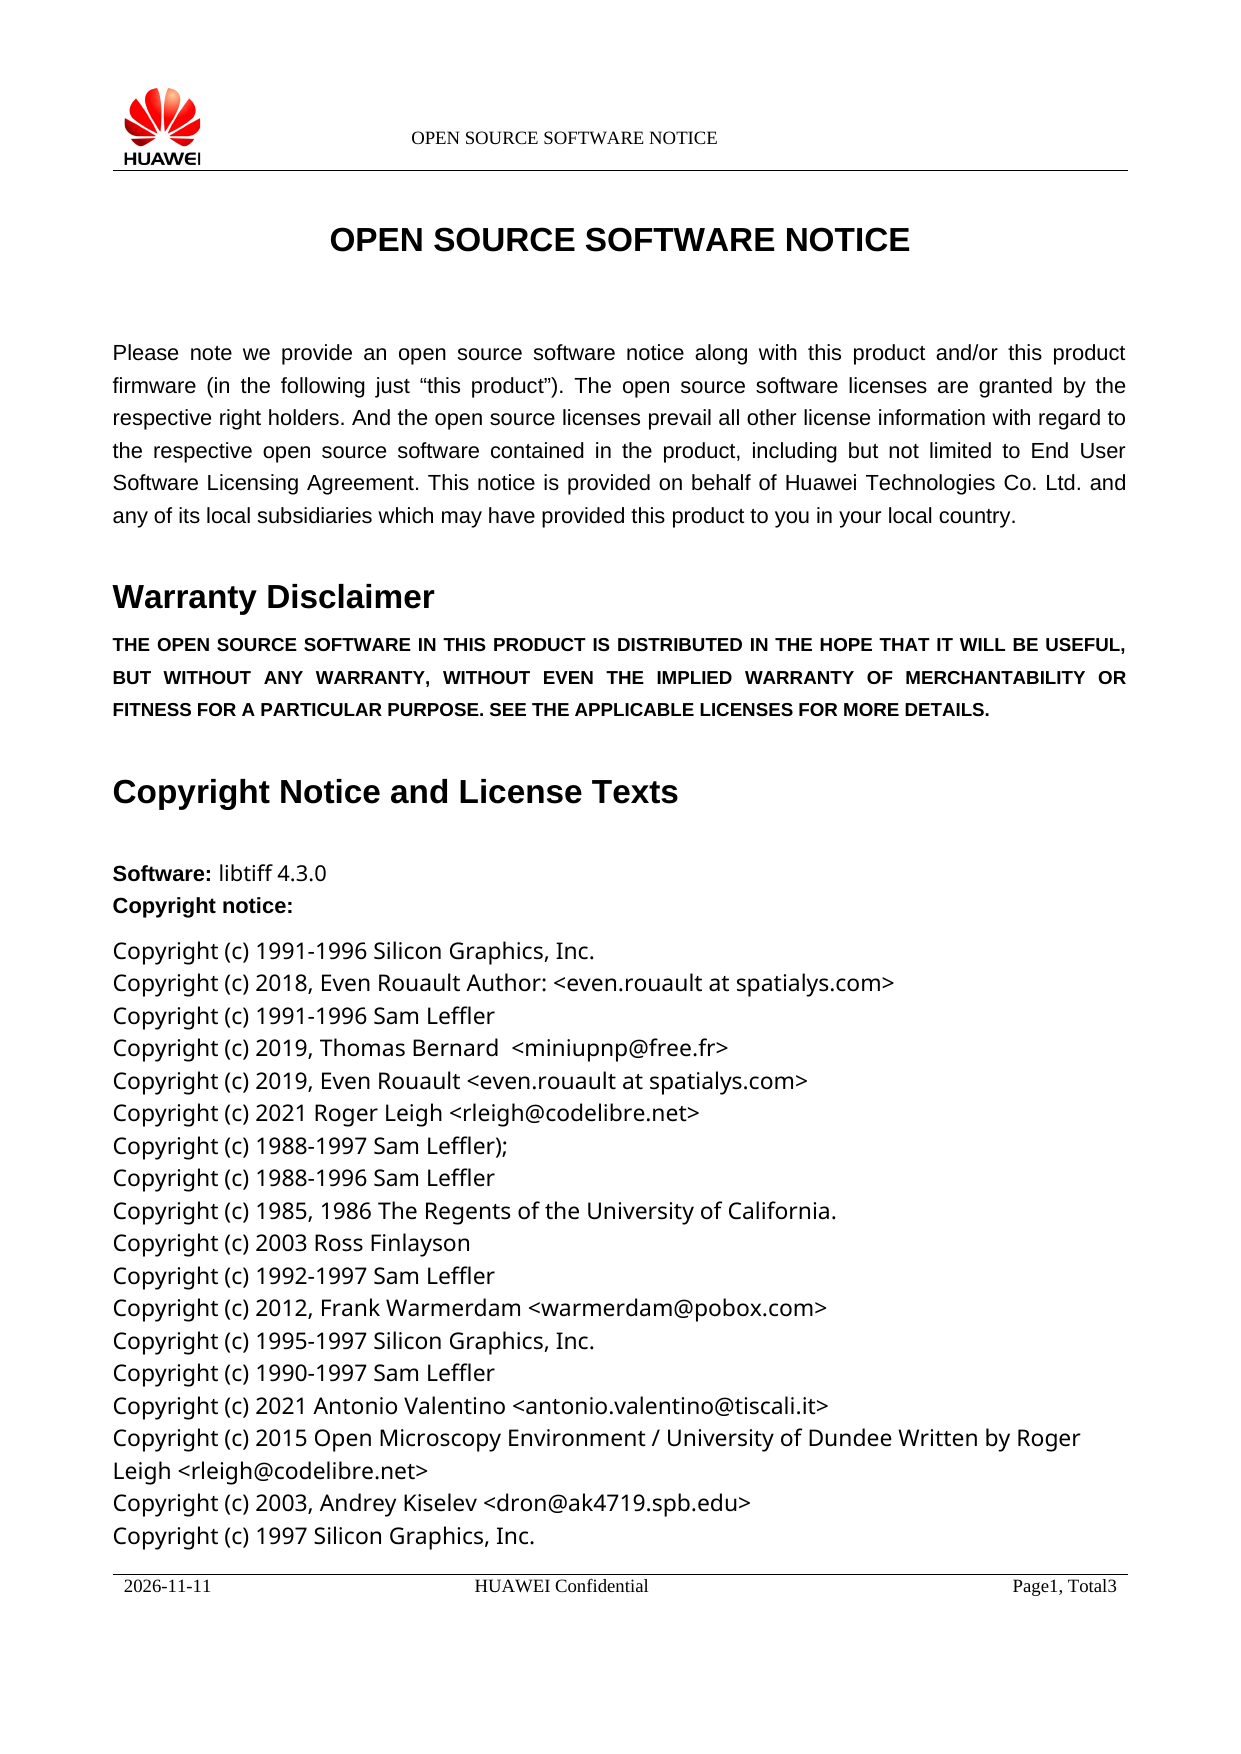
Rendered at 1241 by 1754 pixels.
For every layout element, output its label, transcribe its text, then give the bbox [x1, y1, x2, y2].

text Warranty Disclaimer [112, 564, 1128, 629]
text Copyright Notice and License Texts [112, 759, 1128, 824]
text Please note we provide an open source software notice along with this product and/or this product firmware (in the following just “this product”). The open source software licenses are granted by the respective right holders. And the open source licenses prevail all other license information with regard to the respective open source software contained in the product, including but not limited to End User Software Licensing Agreement. This notice is provided on behalf of Huawei Technologies Co. Ltd. and any of its local subsidiaries which may have provided this product to you in your local country. [112, 336, 1128, 531]
picture [124, 88, 201, 165]
text OPEN SOURCE SOFTWARE NOTICE [112, 206, 1128, 271]
text Copyright notice: [112, 889, 1128, 921]
title Software: libtiff 4.3.0 [112, 856, 1128, 889]
text The open source software in this product is distributed in the hope that it will be useful, but WITHOUT ANY WARRANTY, without even the implied warranty of MERCHANTABILITY or FITNESS FOR A PARTICULAR PURPOSE. See the applicable licenses for more details. [112, 629, 1128, 726]
